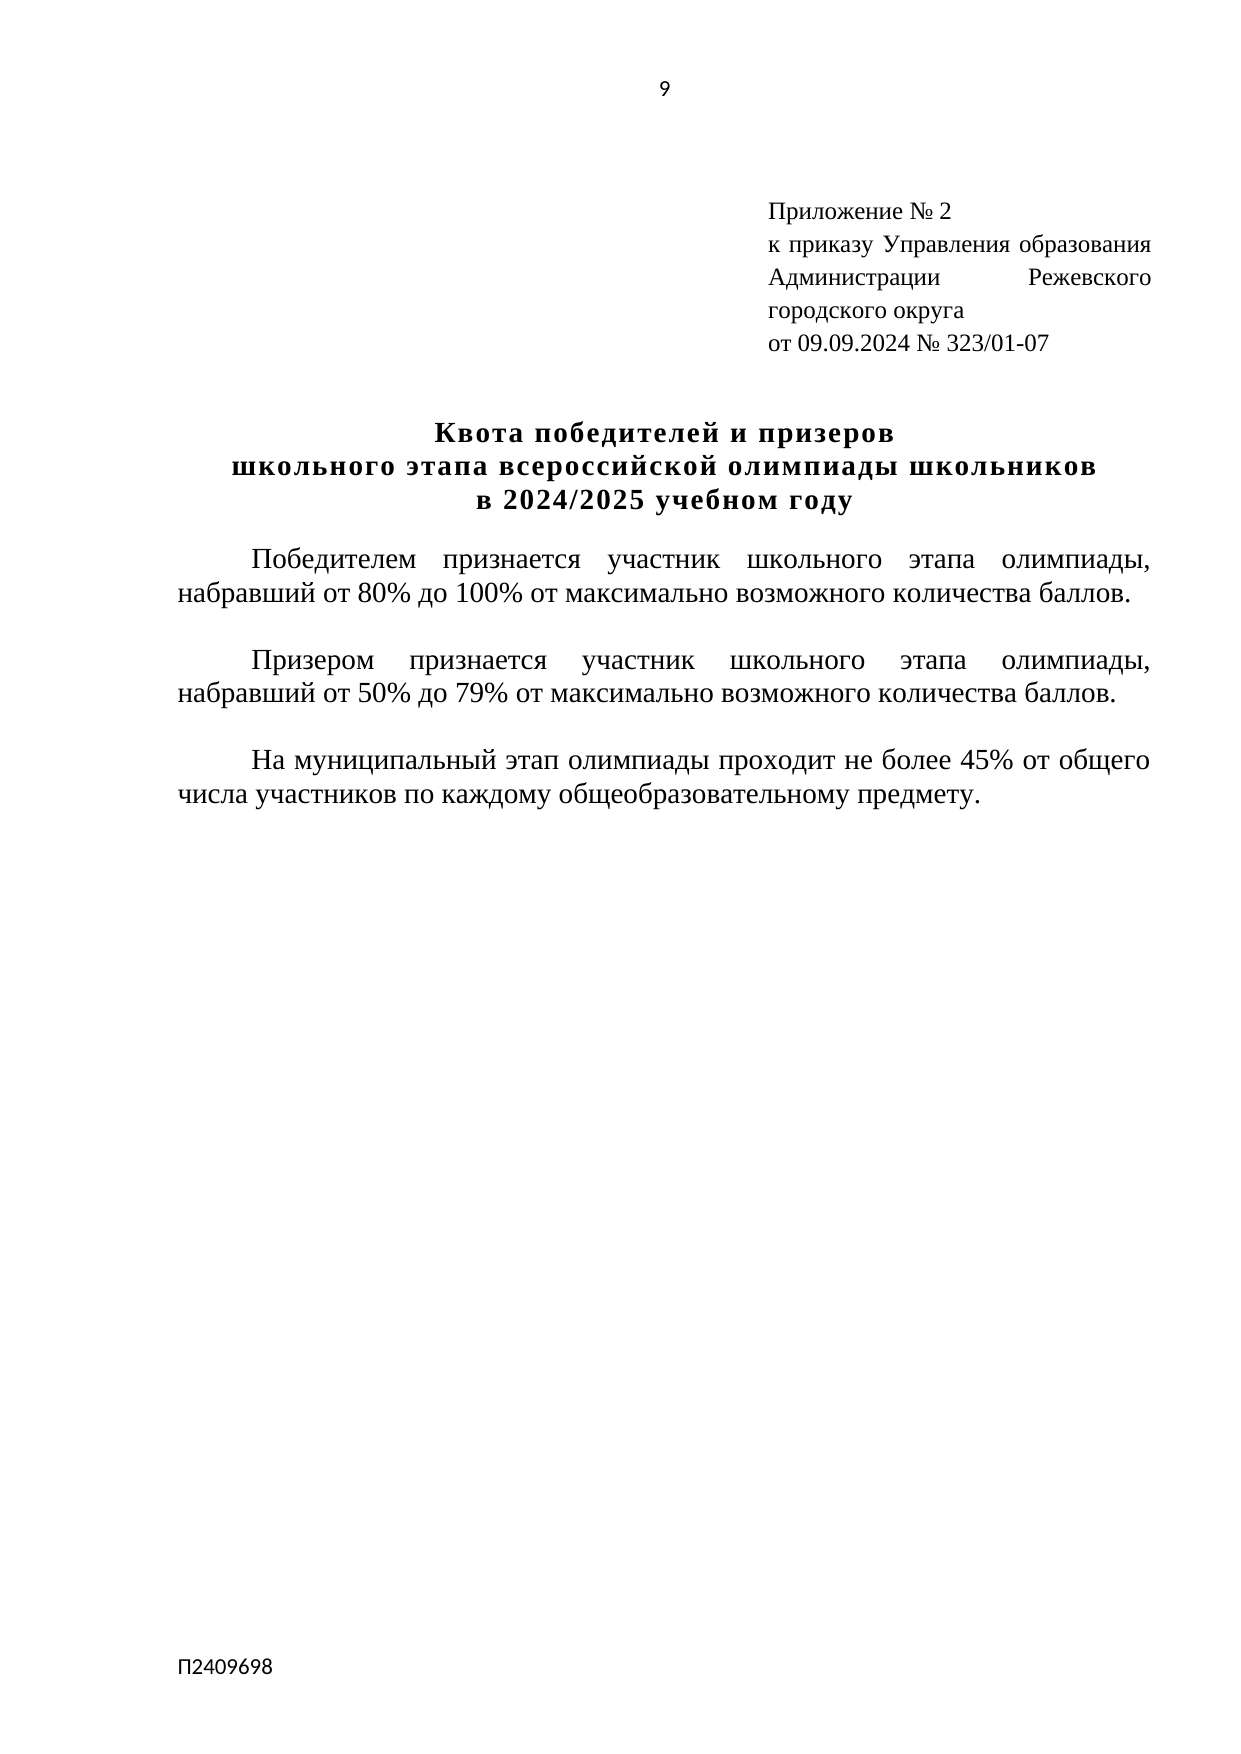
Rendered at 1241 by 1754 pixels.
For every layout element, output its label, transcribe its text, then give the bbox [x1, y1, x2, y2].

text в 2024/2025 учебном году [177, 482, 1152, 515]
text Квота победителей и призеров [177, 415, 1152, 448]
text школьного этапа всероссийской олимпиады школьников [177, 448, 1152, 482]
text Победителем признается участник школьного этапа олимпиады, набравший от 80% до 100% от максимально возможного количества баллов. [177, 541, 1152, 608]
text Призером признается участник школьного этапа олимпиады, набравший от 50% до 79% от максимально возможного количества баллов. [177, 642, 1152, 709]
text Приложение № 2 [177, 196, 1152, 224]
text к приказу Управления образования Администрации Режевского городского округа [768, 229, 1152, 324]
text На муниципальный этап олимпиады проходит не более 45% от общего числа участников по каждому общеобразовательному предмету. [177, 742, 1152, 809]
text от 09.09.2024 № 323/01-07 [768, 328, 1152, 357]
